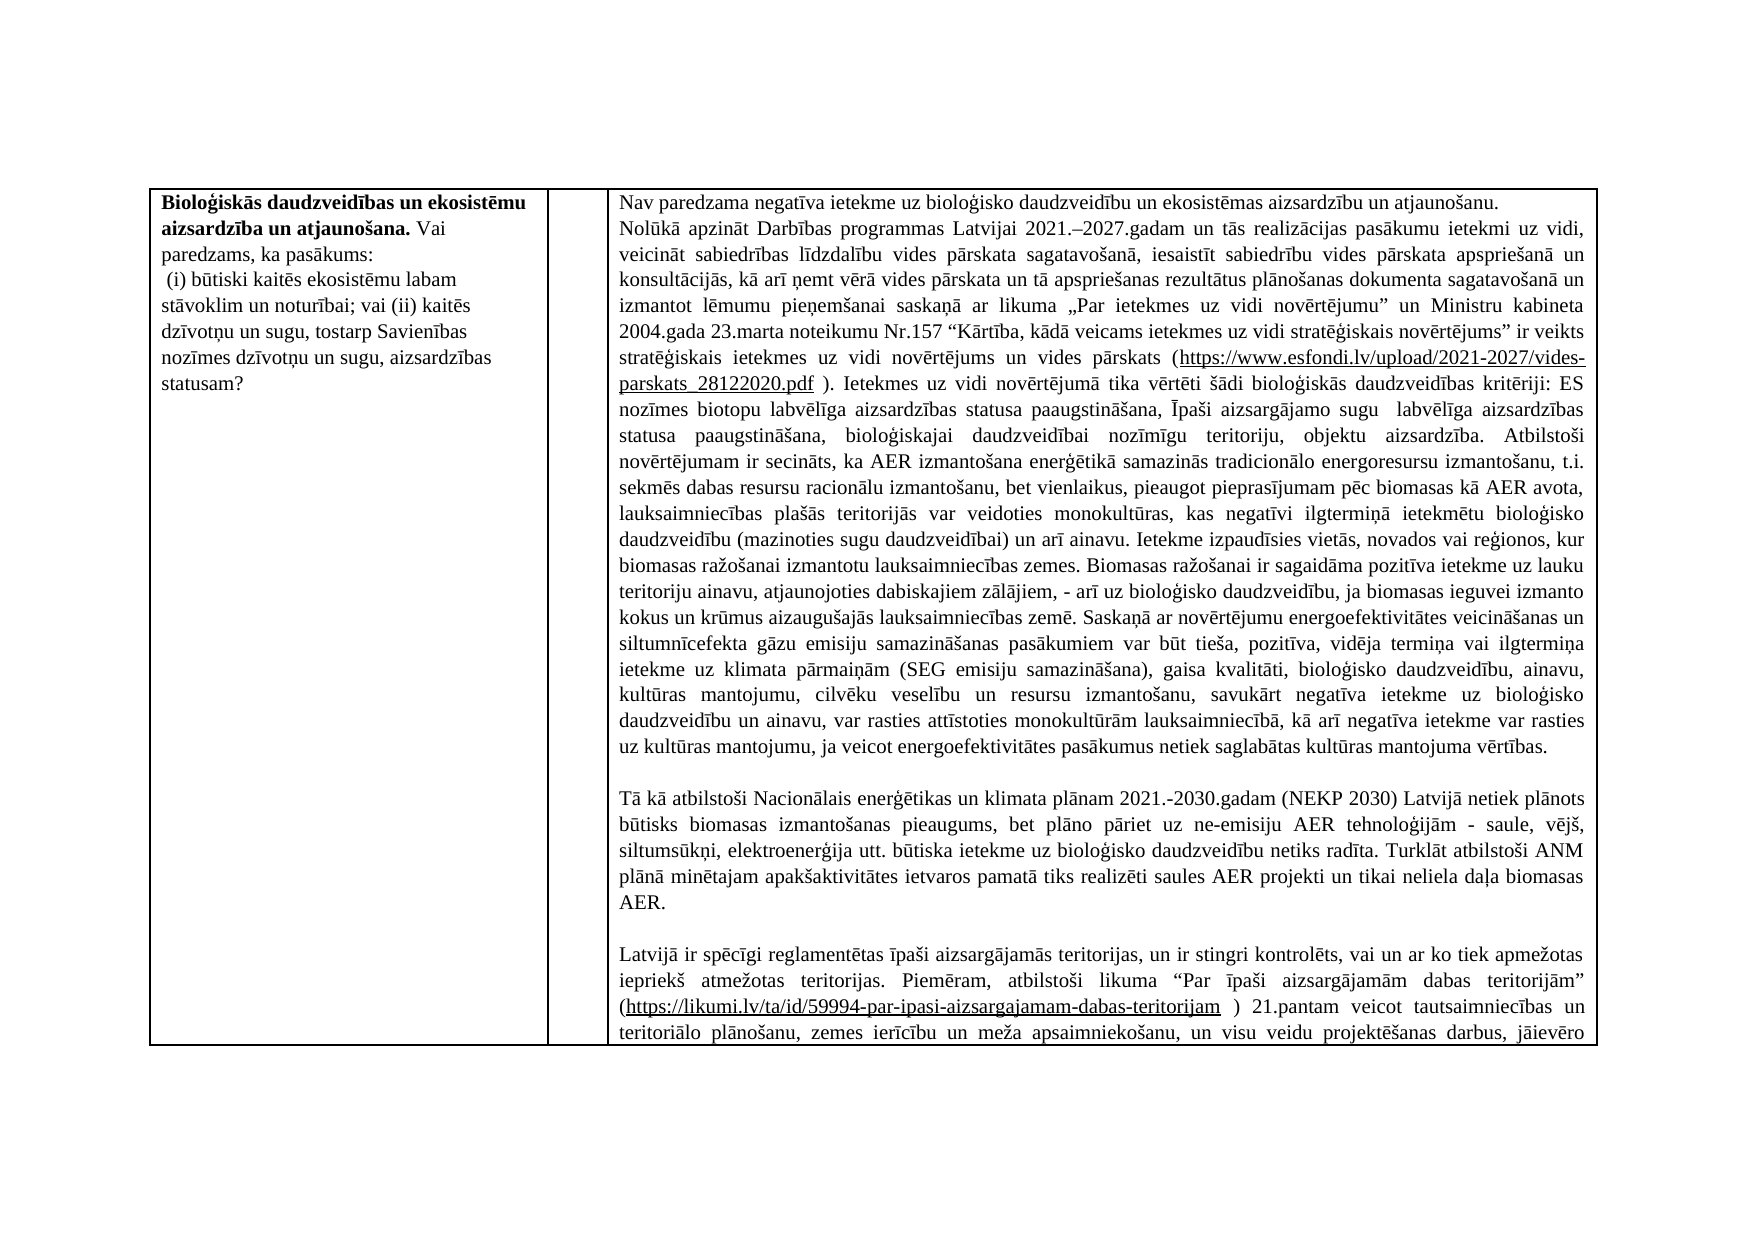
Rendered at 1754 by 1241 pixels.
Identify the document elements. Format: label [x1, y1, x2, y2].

table_cell [609, 190, 1596, 1044]
table_cell [151, 190, 547, 1044]
table_cell [549, 190, 607, 1044]
